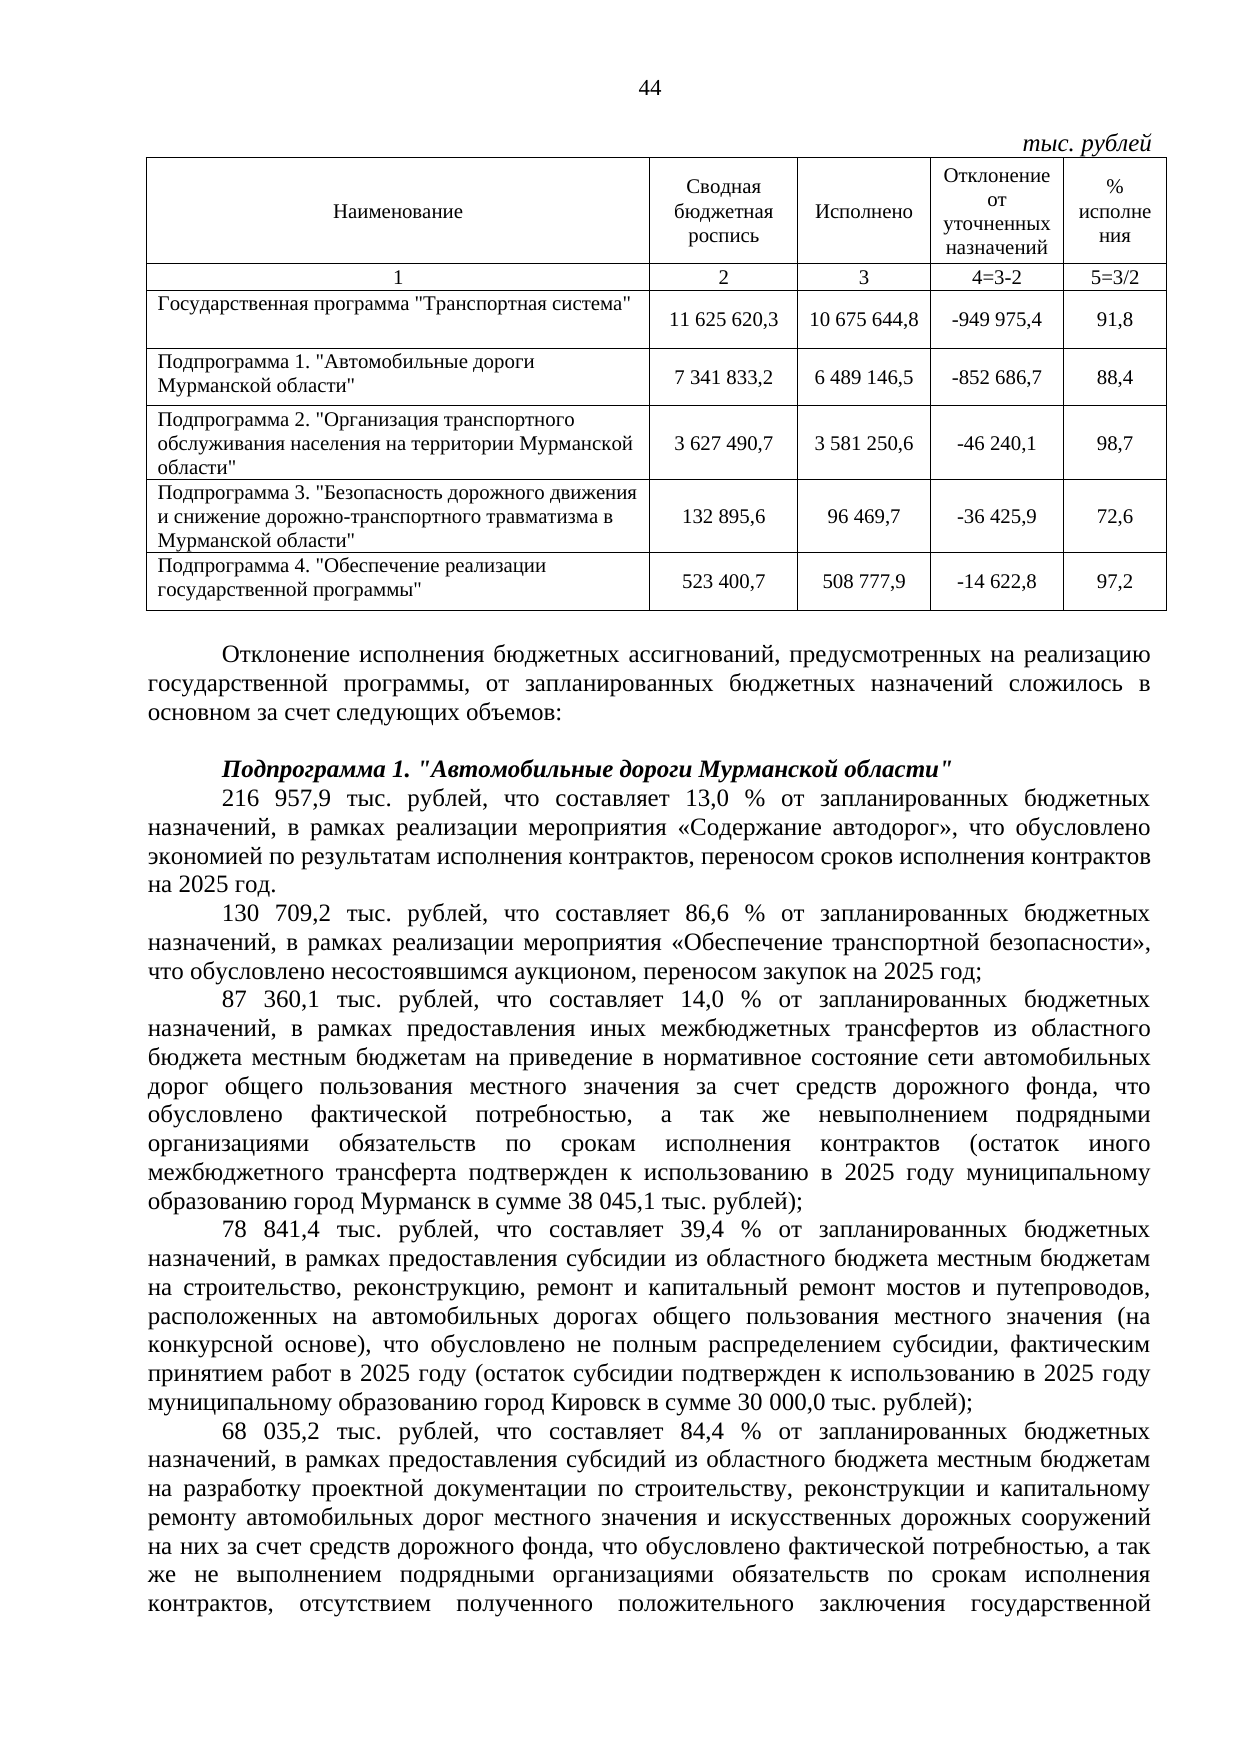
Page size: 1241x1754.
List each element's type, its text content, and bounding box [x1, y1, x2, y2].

table_cell 3 627 490,7 [650, 406, 797, 479]
table_cell -852 686,7 [931, 349, 1063, 405]
table_cell 96 469,7 [798, 480, 930, 552]
table_cell 91,8 [1064, 291, 1166, 348]
table_cell 4=3-2 [931, 264, 1063, 290]
table_cell 10 675 644,8 [798, 291, 930, 348]
text 87 360,1 тыс. рублей, что составляет 14,0 % от запланированных бюджетных назначений, в рамках предоставления иных межбюджетных трансфертов из областного бюджета местным бюджетам на приведение в нормативное состояние сети автомобильных дорог общего пользования местного значения за счет средств дорожного фонда, что обусловлено фактической потребностью, а так же невыполнением подрядными организациями обязательств по срокам исполнения контрактов (остаток иного межбюджетного трансферта подтвержден к использованию в 2025 году муниципальному образованию город Мурманск в сумме 38 045,1 тыс. рублей); [148, 984, 1152, 1214]
table_cell 7 341 833,2 [650, 349, 797, 405]
table_cell 132 895,6 [650, 480, 797, 552]
table_cell 1 [147, 264, 649, 290]
table_cell 2 [650, 264, 797, 290]
table_header Сводная бюджетная роспись [650, 158, 797, 263]
table_cell 98,7 [1064, 406, 1166, 479]
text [148, 1416, 1152, 1617]
table_cell 3 581 250,6 [798, 406, 930, 479]
text 216 957,9 тыс. рублей, что составляет 13,0 % от запланированных бюджетных назначений, в рамках реализации мероприятия «Содержание автодорог», что обусловлено экономией по результатам исполнения контрактов, переносом сроков исполнения контрактов на 2025 год. [148, 783, 1152, 898]
table_cell -14 622,8 [931, 553, 1063, 610]
table_cell -36 425,9 [931, 480, 1063, 552]
table_cell 72,6 [1064, 480, 1166, 552]
table_cell -46 240,1 [931, 406, 1063, 479]
text тыс. рублей [168, 128, 1152, 157]
table_cell 3 [798, 264, 930, 290]
table_header Наименование [147, 158, 649, 263]
text Подпрограмма 1. "Автомобильные дороги Мурманской области" [148, 754, 1152, 783]
table_cell 523 400,7 [650, 553, 797, 610]
table_cell -949 975,4 [931, 291, 1063, 348]
table_cell 508 777,9 [798, 553, 930, 610]
text 78 841,4 тыс. рублей, что составляет 39,4 % от запланированных бюджетных назначений, в рамках предоставления субсидии из областного бюджета местным бюджетам на строительство, реконструкцию, ремонт и капитальный ремонт мостов и путепроводов, расположенных на автомобильных дорогах общего пользования местного значения (на конкурсной основе), что обусловлено не полным распределением субсидии, фактическим принятием работ в 2025 году (остаток субсидии подтвержден к использованию в 2025 году муниципальному образованию город Кировск в сумме 30 000,0 тыс. рублей); [148, 1214, 1152, 1416]
table_header % исполнения [1064, 158, 1166, 263]
table_cell Государственная программа "Транспортная система" [147, 291, 649, 348]
table_cell 11 625 620,3 [650, 291, 797, 348]
table_cell 6 489 146,5 [798, 349, 930, 405]
table_cell Подпрограмма 4. "Обеспечение реализации государственной программы" [147, 553, 649, 610]
table_cell 5=3/2 [1064, 264, 1166, 290]
table_cell Подпрограмма 1. "Автомобильные дороги Мурманской области" [147, 349, 649, 405]
table_header Исполнено [798, 158, 930, 263]
table_cell Подпрограмма 2. "Организация транспортного обслуживания населения на территории Мурманской области" [147, 406, 649, 479]
table_cell 88,4 [1064, 349, 1166, 405]
table_cell Подпрограмма 3. "Безопасность дорожного движения и снижение дорожно-транспортного травматизма в Мурманской области" [147, 480, 649, 552]
text 130 709,2 тыс. рублей, что составляет 86,6 % от запланированных бюджетных назначений, в рамках реализации мероприятия «Обеспечение транспортной безопасности», что обусловлено несостоявшимся аукционом, переносом закупок на 2025 год; [148, 898, 1152, 984]
table_header Отклонение от уточненных назначений [931, 158, 1063, 263]
table_cell 97,2 [1064, 553, 1166, 610]
text Отклонение исполнения бюджетных ассигнований, предусмотренных на реализацию государственной программы, от запланированных бюджетных назначений сложилось в основном за счет следующих объемов: [148, 639, 1152, 726]
